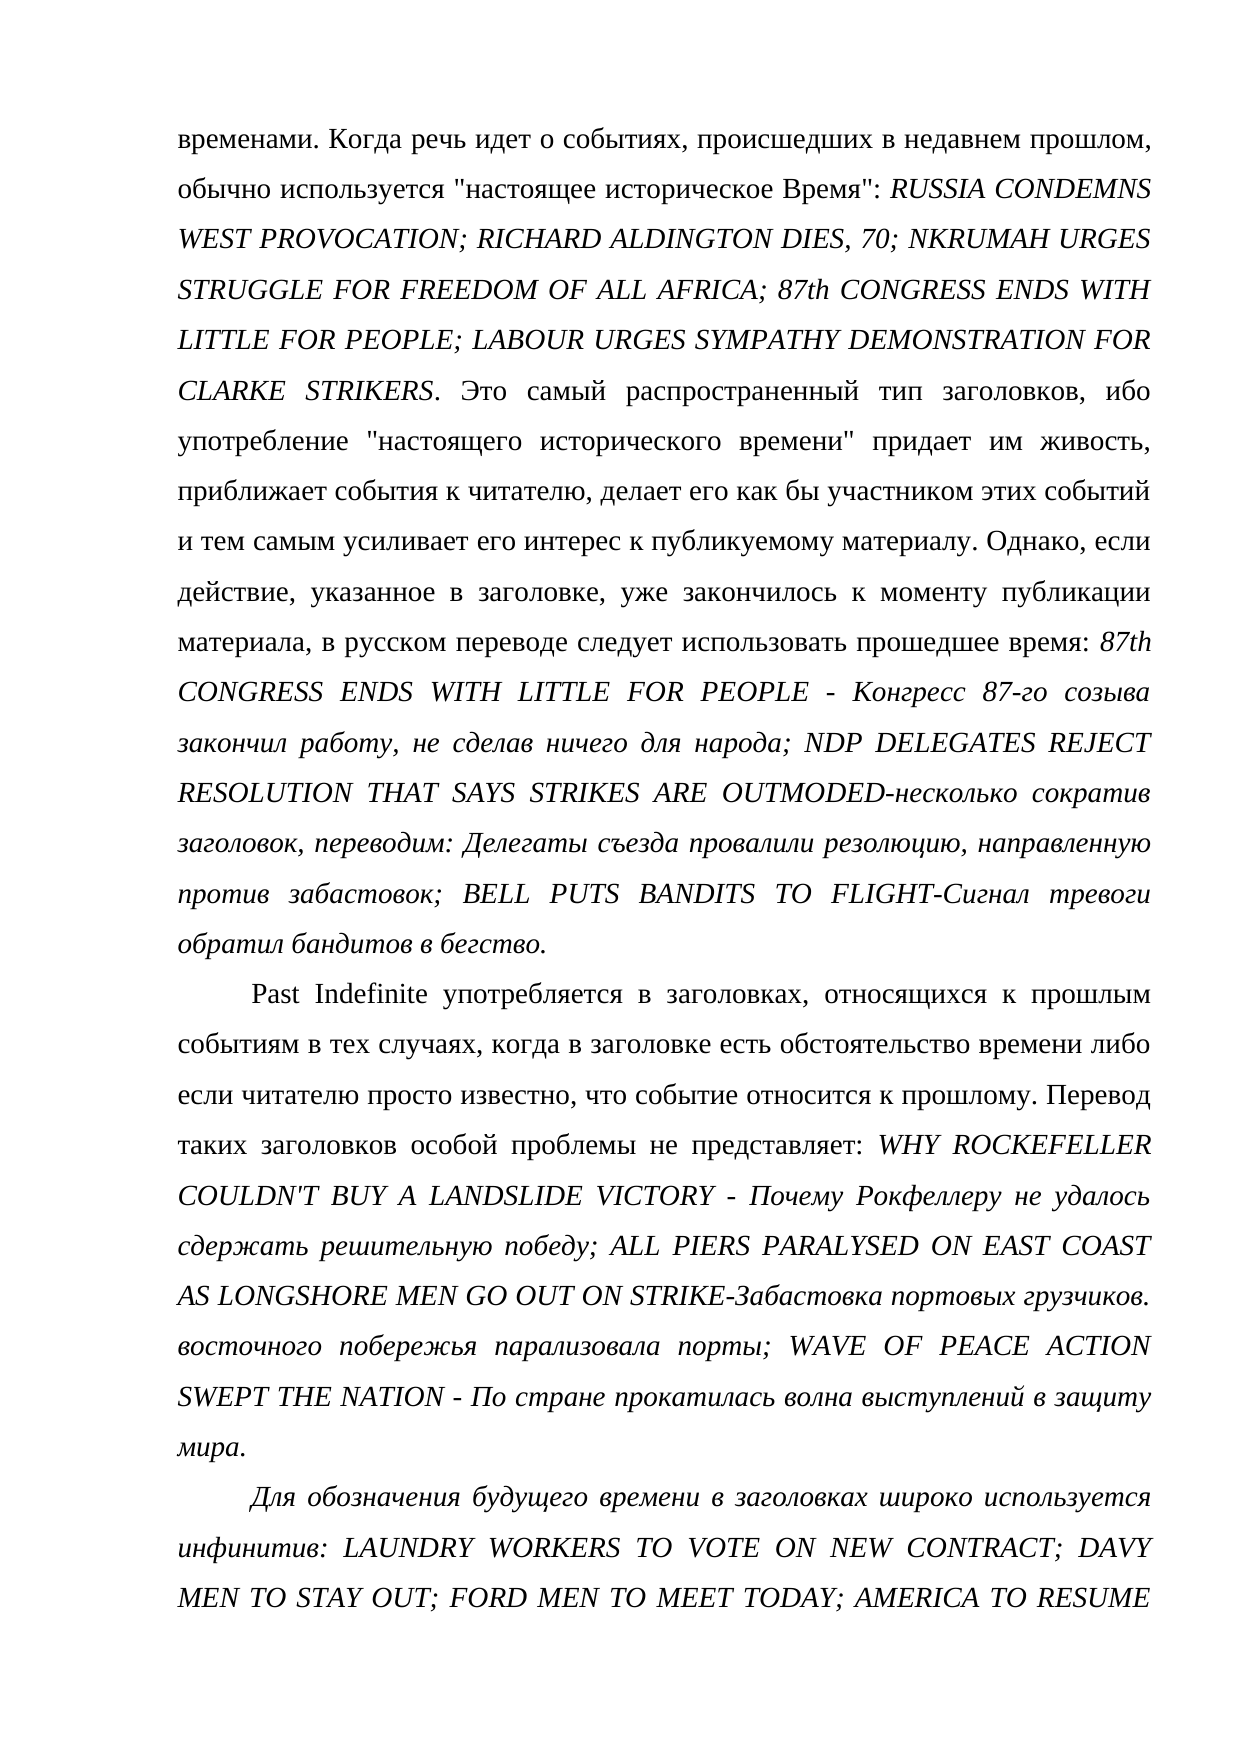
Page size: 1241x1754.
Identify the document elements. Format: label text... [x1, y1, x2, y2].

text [177, 1479, 1152, 1614]
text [177, 121, 1152, 959]
text Past Indefinite употребляется в заголовках, относящихся к прошлым событиям в тех случаях, когда в заголовке есть обстоятельство времени либо если читателю просто известно, что событие относится к прошлому. Перевод таких заголовков особой проблемы не представляет: WHY ROCKEFELLER COULDN'T BUY A LANDSLIDE VICTORY - Почему Рокфеллеру не удалось сдержать решительную победу; ALL PIERS PARALYSED ON EAST COAST AS LONGSHORE MEN GO OUT ON STRIKE-Забастовка портовых грузчиков. восточного побережья парализовала порты; WAVE OF PEACE ACTION SWEPT THE NATION - По стране прокатилась волна выступлений в защиту мира. [177, 976, 1152, 1463]
